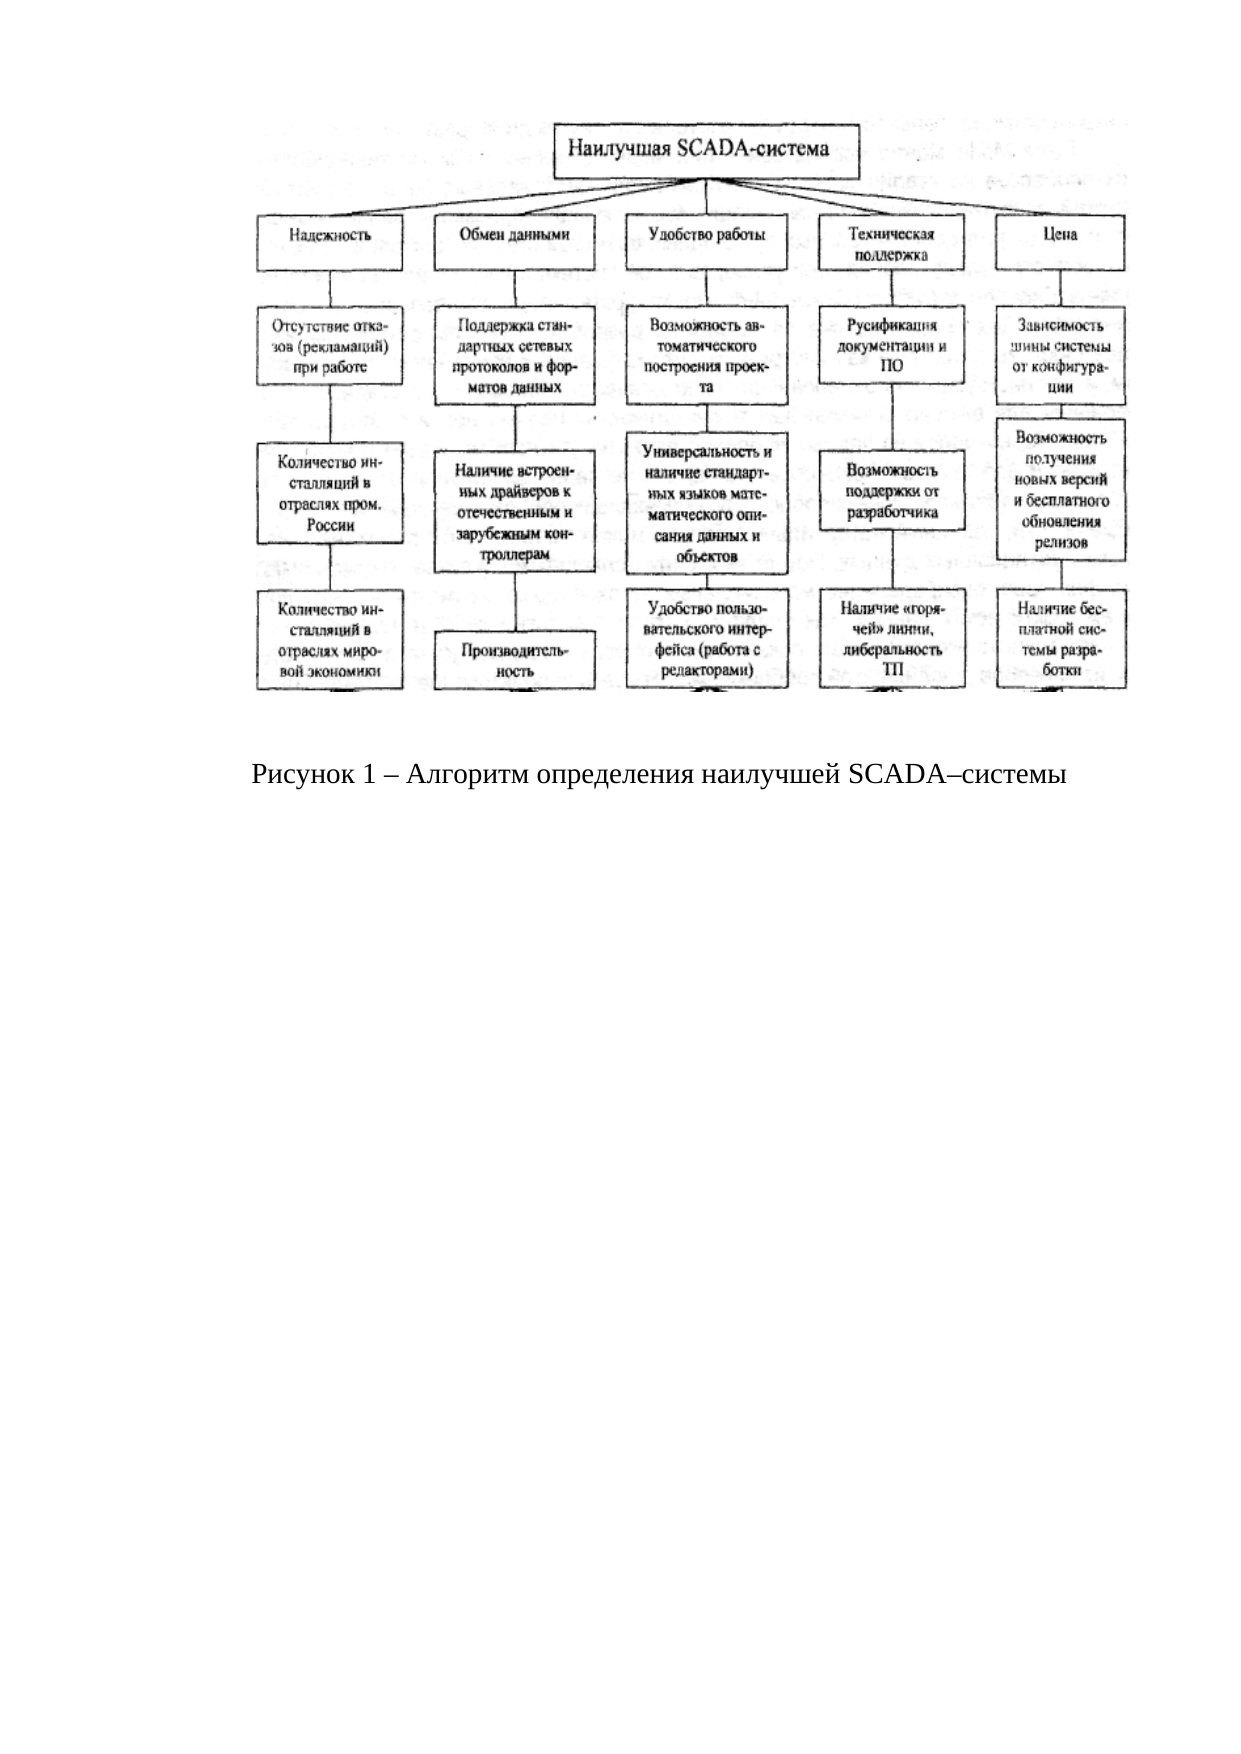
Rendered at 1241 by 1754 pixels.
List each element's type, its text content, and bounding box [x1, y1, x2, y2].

text Рисунок 1 – Алгоритм определения наилучшей SCADA–системы [177, 756, 1152, 790]
picture [251, 118, 1130, 692]
